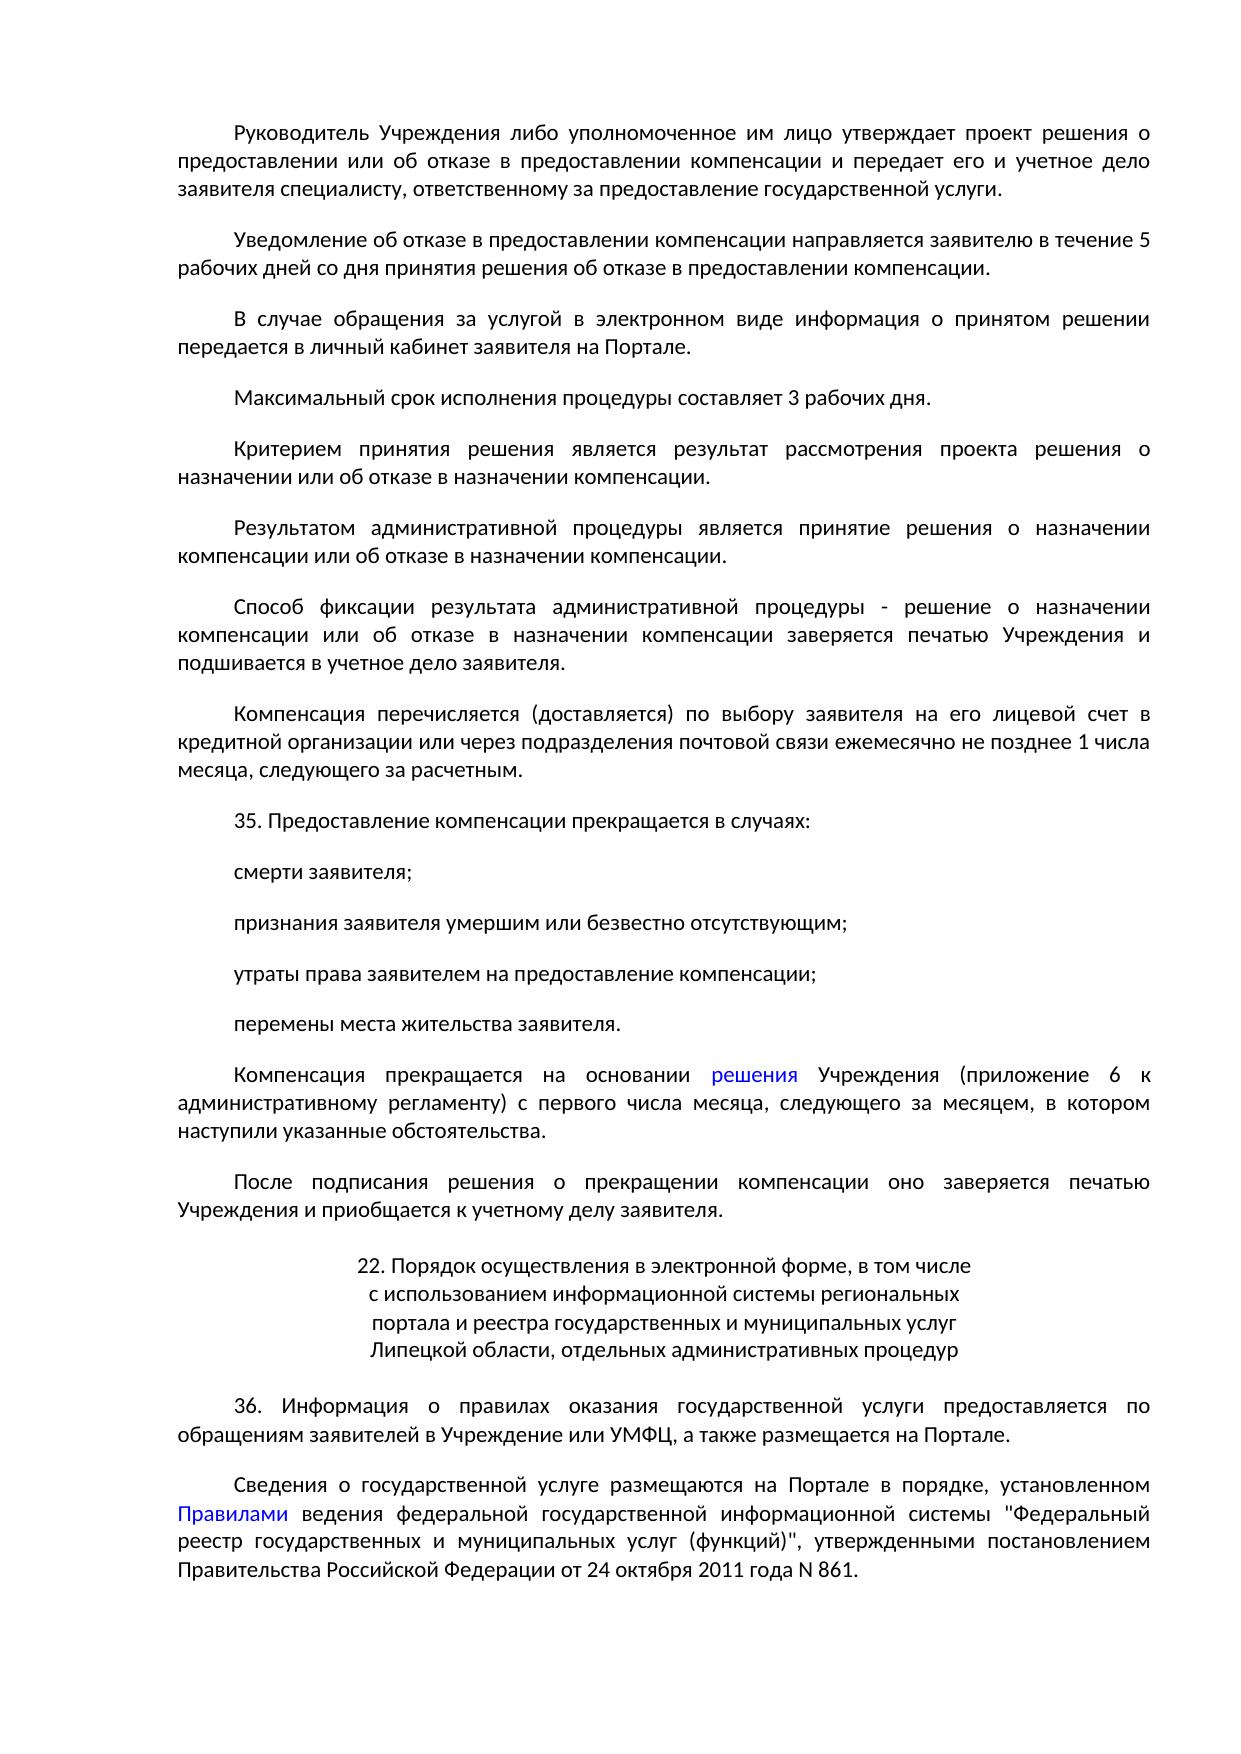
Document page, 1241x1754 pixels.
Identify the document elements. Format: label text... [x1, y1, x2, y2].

text Уведомление об отказе в предоставлении компенсации направляется заявителю в течение 5 рабочих дней со дня принятия решения об отказе в предоставлении компенсации. [177, 225, 1152, 281]
text с использованием информационной системы региональных [177, 1279, 1152, 1308]
text 35. Предоставление компенсации прекращается в случаях: [177, 806, 1152, 834]
text Руководитель Учреждения либо уполномоченное им лицо утверждает проект решения о предоставлении или об отказе в предоставлении компенсации и передает его и учетное дело заявителя специалисту, ответственному за предоставление государственной услуги. [177, 118, 1152, 202]
text Компенсация перечисляется (доставляется) по выбору заявителя на его лицевой счет в кредитной организации или через подразделения почтовой связи ежемесячно не позднее 1 числа месяца, следующего за расчетным. [177, 699, 1152, 783]
text После подписания решения о прекращении компенсации оно заверяется печатью Учреждения и приобщается к учетному делу заявителя. [177, 1167, 1152, 1223]
text 22. Порядок осуществления в электронной форме, в том числе [177, 1252, 1152, 1279]
text перемены места жительства заявителя. [177, 1009, 1152, 1038]
text 36. Информация о правилах оказания государственной услуги предоставляется по обращениям заявителей в Учреждение или УМФЦ, а также размещается на Портале. [177, 1392, 1152, 1448]
text признания заявителя умершим или безвестно отсутствующим; [177, 908, 1152, 936]
text Критерием принятия решения является результат рассмотрения проекта решения о назначении или об отказе в назначении компенсации. [177, 434, 1152, 490]
text Сведения о государственной услуге размещаются на Портале в порядке, установленном Правилами ведения федеральной государственной информационной системы "Федеральный реестр государственных и муниципальных услуг (функций)", утвержденными постановлением Правительства Российской Федерации от 24 октября 2011 года N 861. [177, 1471, 1152, 1583]
text Максимальный срок исполнения процедуры составляет 3 рабочих дня. [177, 383, 1152, 411]
text Результатом административной процедуры является принятие решения о назначении компенсации или об отказе в назначении компенсации. [177, 513, 1152, 569]
text Способ фиксации результата административной процедуры - решение о назначении компенсации или об отказе в назначении компенсации заверяется печатью Учреждения и подшивается в учетное дело заявителя. [177, 592, 1152, 676]
text портала и реестра государственных и муниципальных услуг [177, 1308, 1152, 1336]
text смерти заявителя; [177, 857, 1152, 885]
text В случае обращения за услугой в электронном виде информация о принятом решении передается в личный кабинет заявителя на Портале. [177, 304, 1152, 360]
text утраты права заявителем на предоставление компенсации; [177, 959, 1152, 987]
text Липецкой области, отдельных административных процедур [177, 1336, 1152, 1364]
text Компенсация прекращается на основании решения Учреждения (приложение 6 к административному регламенту) с первого числа месяца, следующего за месяцем, в котором наступили указанные обстоятельства. [177, 1061, 1152, 1144]
